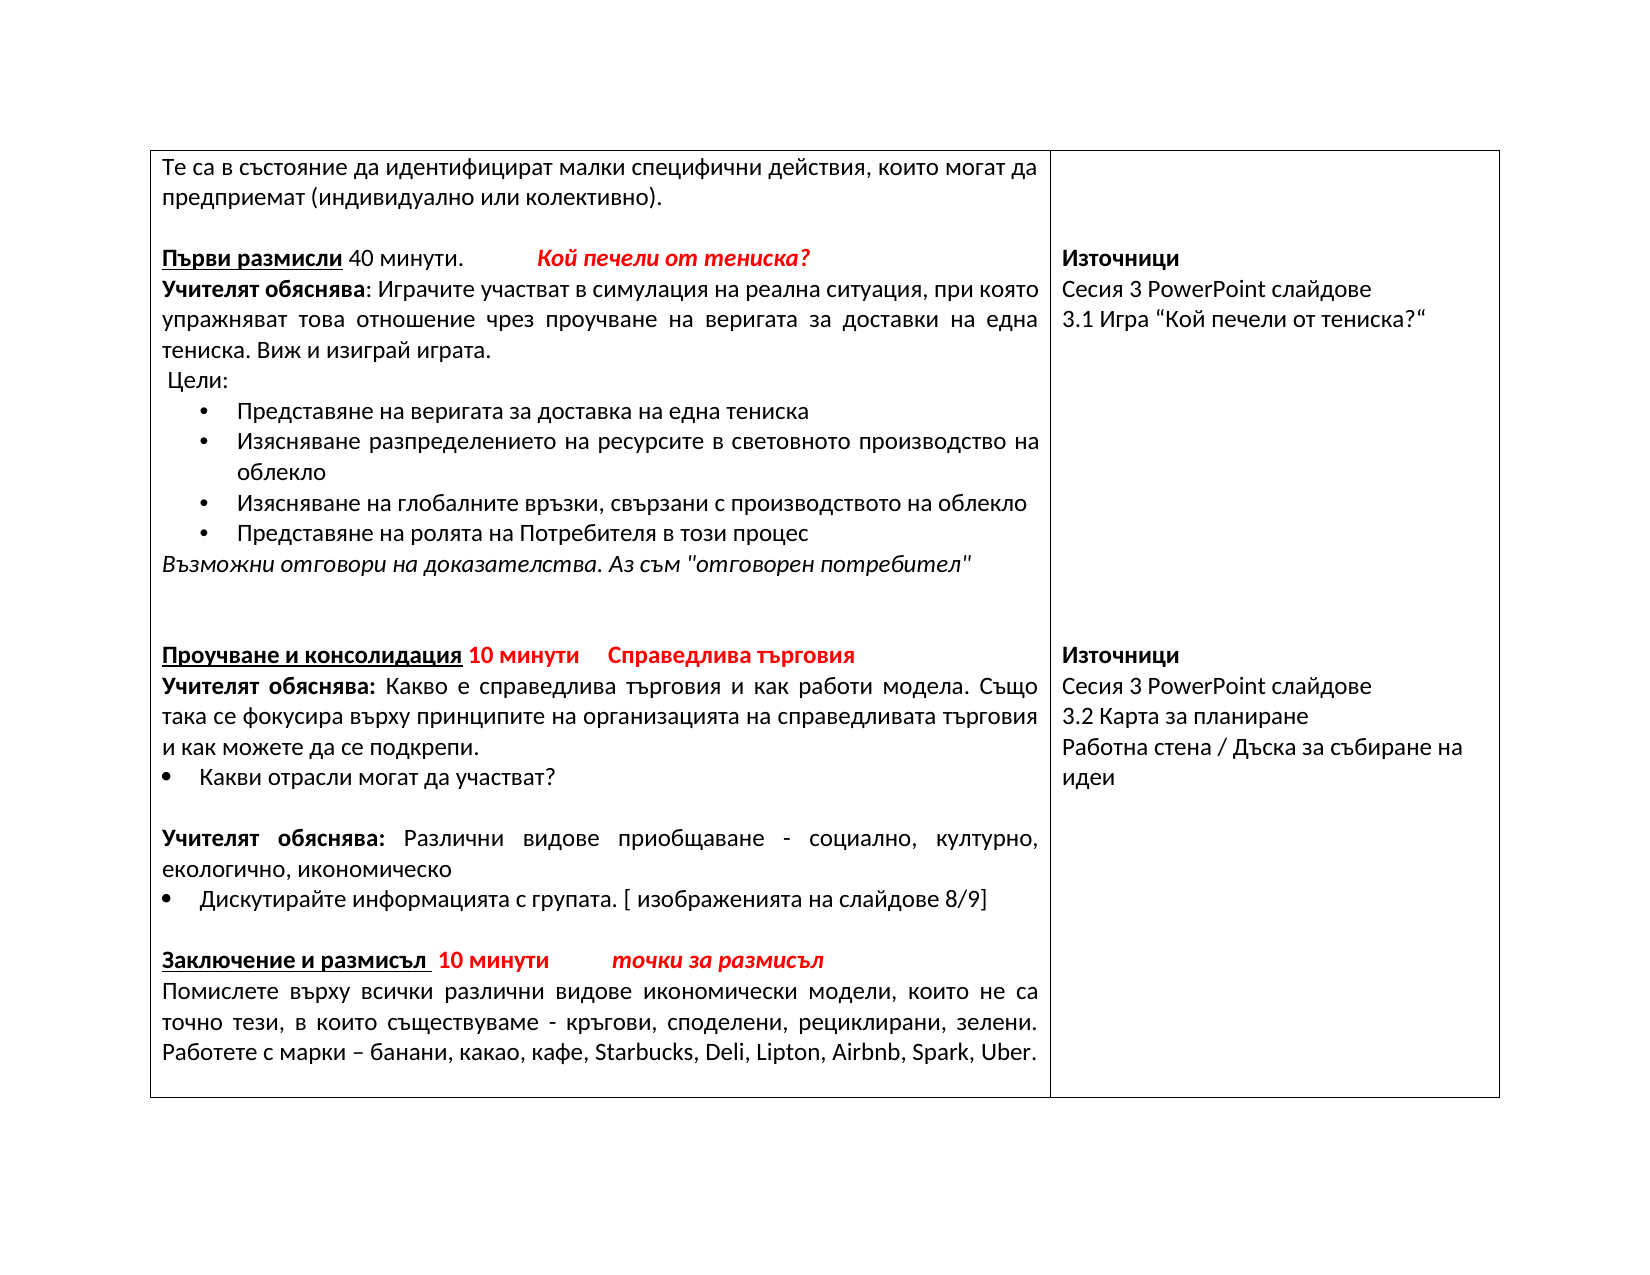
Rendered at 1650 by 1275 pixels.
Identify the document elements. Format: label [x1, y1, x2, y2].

table_cell [1051, 151, 1499, 1097]
table_cell [151, 151, 1050, 1097]
